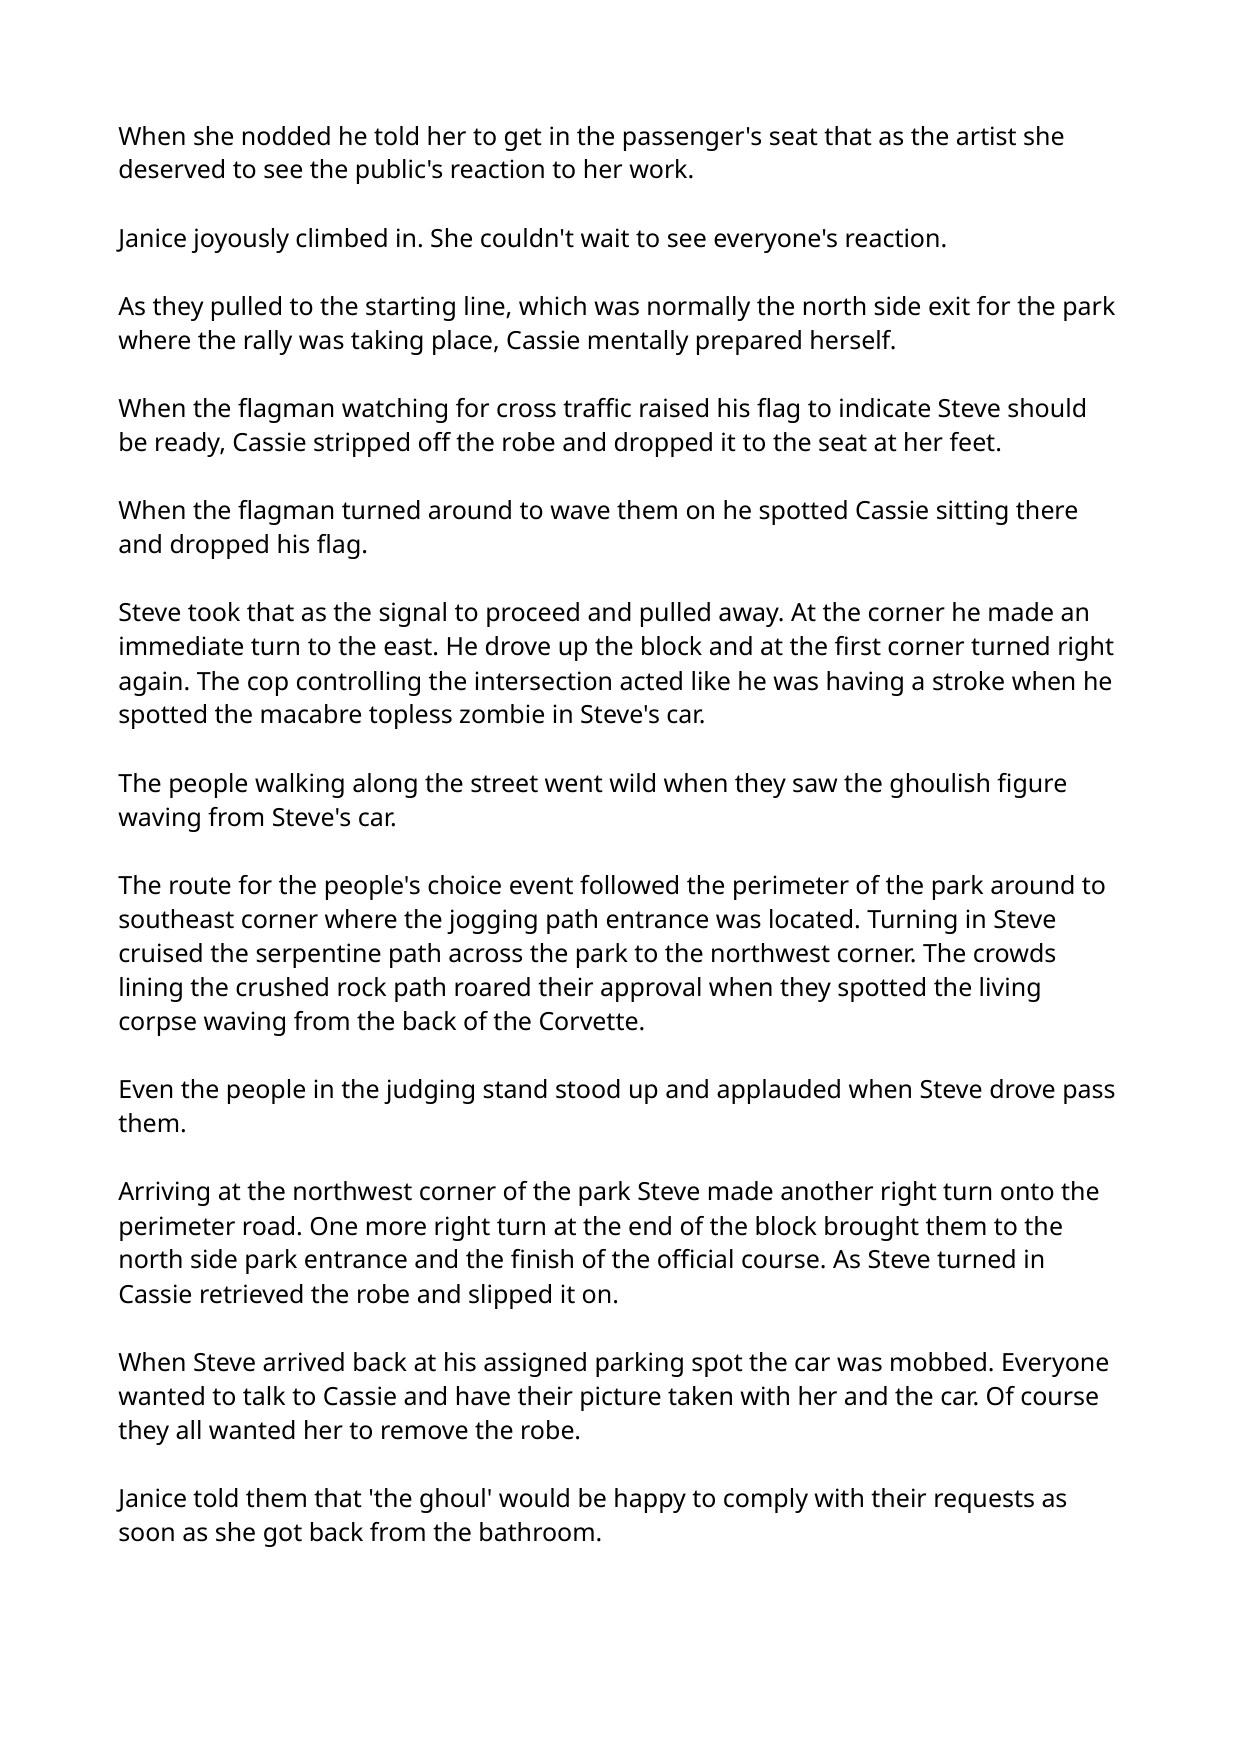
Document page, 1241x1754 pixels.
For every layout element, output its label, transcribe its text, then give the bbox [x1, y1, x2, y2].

text When the flagman turned around to wave them on he spotted Cassie sitting there and dropped his flag. [118, 493, 1122, 561]
text Janice told them that 'the ghoul' would be happy to comply with their requests as soon as she got back from the bathroom. [118, 1481, 1122, 1549]
text Arriving at the northwest corner of the park Steve made another right turn onto the perimeter road. One more right turn at the end of the block brought them to the north side park entrance and the finish of the official course. As Steve turned in Cassie retrieved the robe and slipped it on. [118, 1174, 1122, 1310]
text As they pulled to the starting line, which was normally the north side exit for the park where the rally was taking place, Cassie mentally prepared herself. [118, 288, 1122, 357]
text The route for the people's choice event followed the perimeter of the park around to southeast corner where the jogging path entrance was located. Turning in Steve cruised the serpentine path across the park to the northwest corner. The crowds lining the crushed rock path roared their approval when they spotted the living corpse waving from the back of the Corvette. [118, 867, 1122, 1038]
text Janice joyously climbed in. She couldn't wait to see everyone's reaction. [118, 220, 1122, 254]
text Even the people in the judging stand stood up and applauded when Steve drove pass them. [118, 1072, 1122, 1140]
text Steve took that as the signal to proceed and pulled away. At the corner he made an immediate turn to the east. He drove up the block and at the first corner turned right again. The cop controlling the intersection acted like he was having a stroke when he spotted the macabre topless zombie in Steve's car. [118, 595, 1122, 731]
text When the flagman watching for cross traffic raised his flag to indicate Steve should be ready, Cassie stripped off the robe and dropped it to the seat at her feet. [118, 391, 1122, 459]
text When she nodded he told her to get in the passenger's seat that as the artist she deserved to see the public's reaction to her work. [118, 118, 1122, 186]
text The people walking along the street went wild when they saw the ghoulish figure waving from Steve's car. [118, 765, 1122, 833]
text When Steve arrived back at his assigned parking spot the car was mobbed. Everyone wanted to talk to Cassie and have their picture taken with her and the car. Of course they all wanted her to remove the robe. [118, 1344, 1122, 1447]
